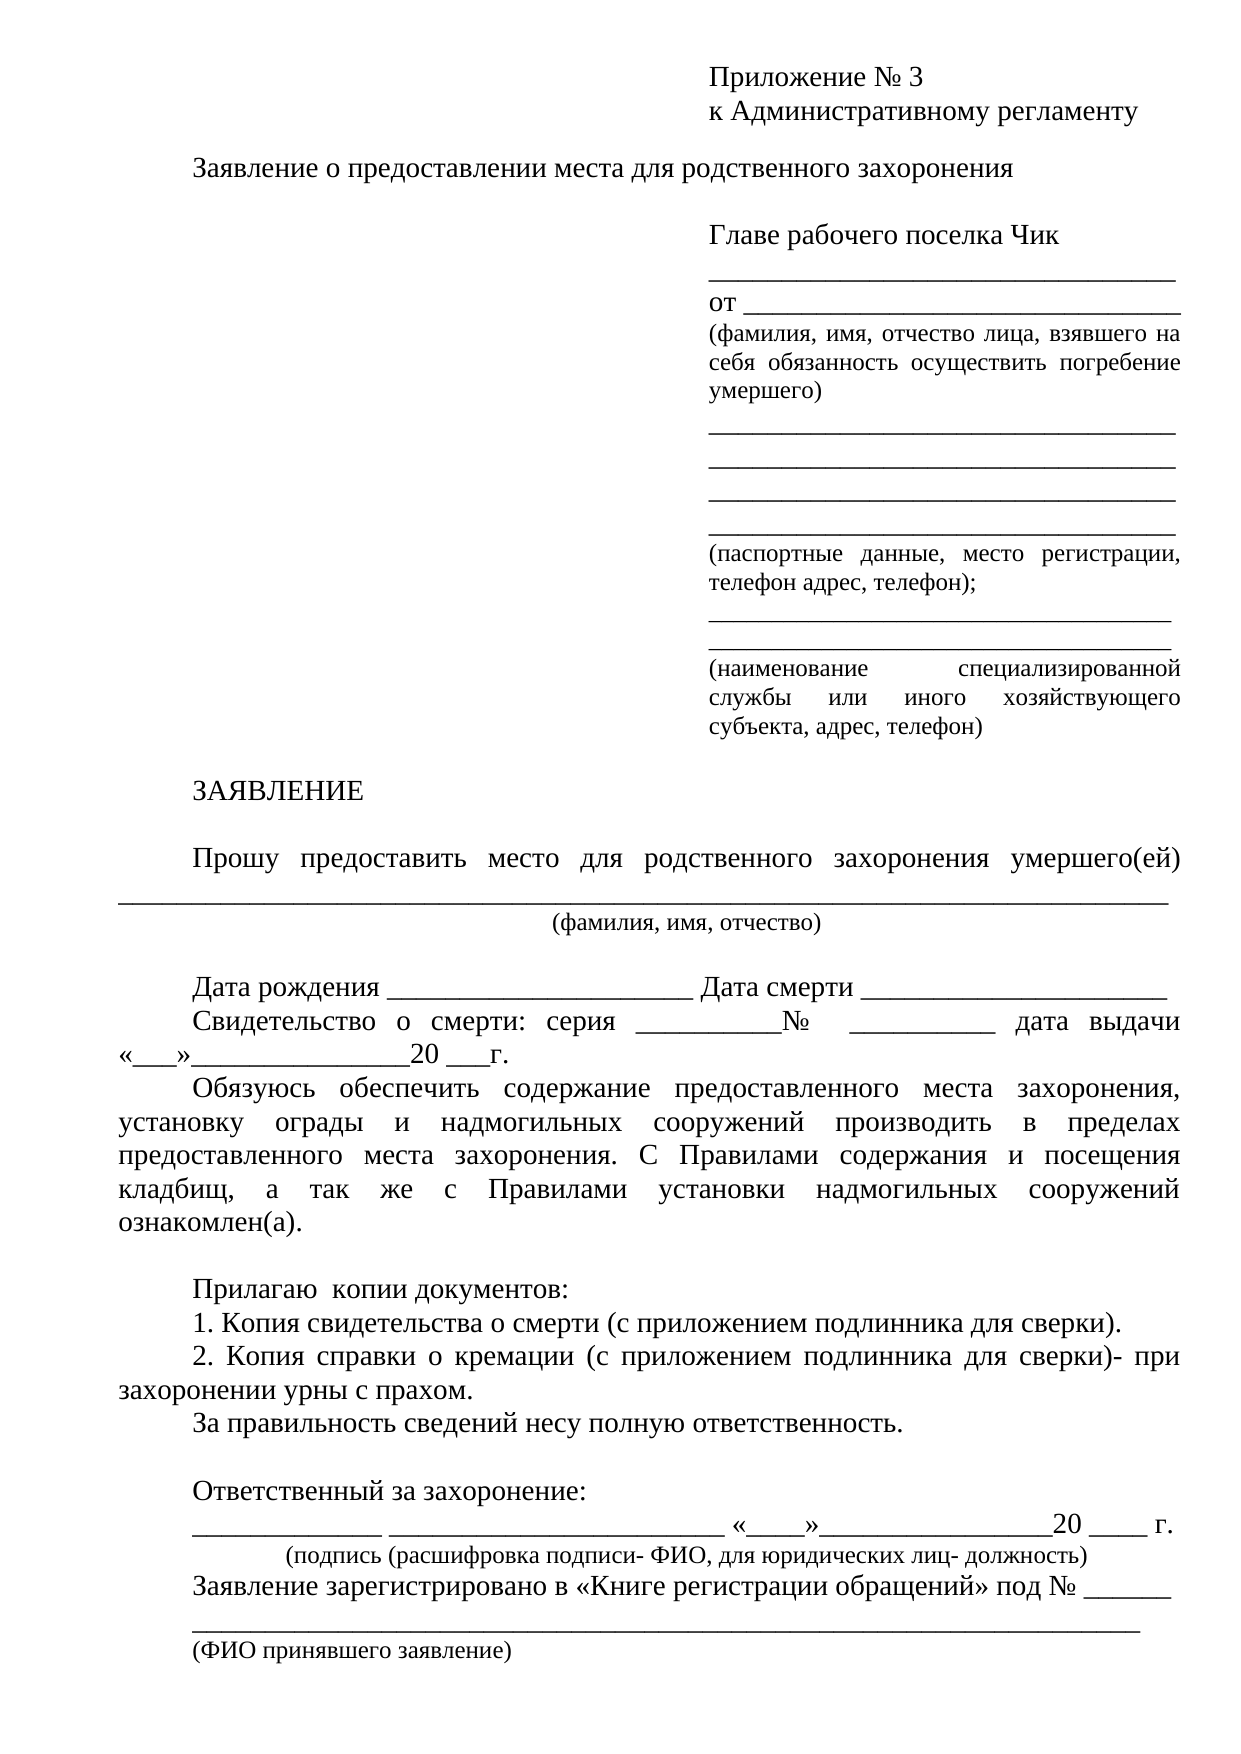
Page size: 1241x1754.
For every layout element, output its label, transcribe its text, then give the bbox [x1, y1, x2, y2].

text ________________________________ [118, 471, 1181, 505]
text Прошу предоставить место для родственного захоронения умершего(ей) ________________________________________________________________________ [118, 840, 1181, 907]
text Обязуюсь обеспечить содержание предоставленного места захоронения, установку ограды и надмогильных сооружений производить в пределах предоставленного места захоронения. С Правилами содержания и посещения кладбищ, а так же с Правилами установки надмогильных сооружений ознакомлен(а). [118, 1070, 1181, 1238]
text (фамилия, имя, отчество) [118, 907, 1181, 936]
text За правильность сведений несу полную ответственность. [118, 1406, 1181, 1439]
text ЗАЯВЛЕНИЕ [118, 773, 1181, 807]
text (фамилия, имя, отчество лица, взявшего на себя обязанность осуществить погребение умершего) [709, 318, 1181, 404]
text 1. Копия свидетельства о смерти (с приложением подлинника для сверки). [118, 1305, 1181, 1338]
text Ответственный за захоронение: [118, 1473, 1181, 1506]
text 2. Копия справки о кремации (с приложением подлинника для сверки)- при захоронении урны с прахом. [118, 1338, 1181, 1406]
text (ФИО принявшего заявление) [118, 1636, 1181, 1664]
text __________________________________________________________________________ [709, 596, 1181, 653]
text (паспортные данные, место регистрации, телефон адрес, телефон); [709, 538, 1181, 596]
text (подпись (расшифровка подписи- ФИО, для юридических лиц- должность) [118, 1540, 1181, 1568]
text _________________________________________________________________ [118, 1602, 1181, 1636]
text Приложение № 3 [118, 59, 1181, 93]
text Главе рабочего поселка Чик [118, 217, 1181, 251]
text ________________________________ [118, 505, 1181, 538]
text (наименование специализированной службы или иного хозяйствующего субъекта, адрес, телефон) [709, 653, 1181, 739]
text Дата рождения _____________________ Дата смерти _____________________ [118, 969, 1181, 1003]
text Заявление зарегистрировано в «Книге регистрации обращений» под № ______ [118, 1568, 1181, 1602]
text ________________________________ [118, 404, 1181, 438]
text ________________________________ [118, 438, 1181, 471]
text от ______________________________ [118, 284, 1181, 318]
text Прилагаю копии документов: [118, 1271, 1181, 1305]
text Свидетельство о смерти: серия __________№ __________ дата выдачи «___»_______________20 ___г. [118, 1003, 1181, 1070]
text _____________ _______________________ «____»________________20 ____ г. [118, 1506, 1181, 1540]
text Заявление о предоставлении места для родственного захоронения [118, 150, 1181, 184]
text ________________________________ [118, 251, 1181, 284]
text к Административному регламенту [118, 93, 1181, 126]
